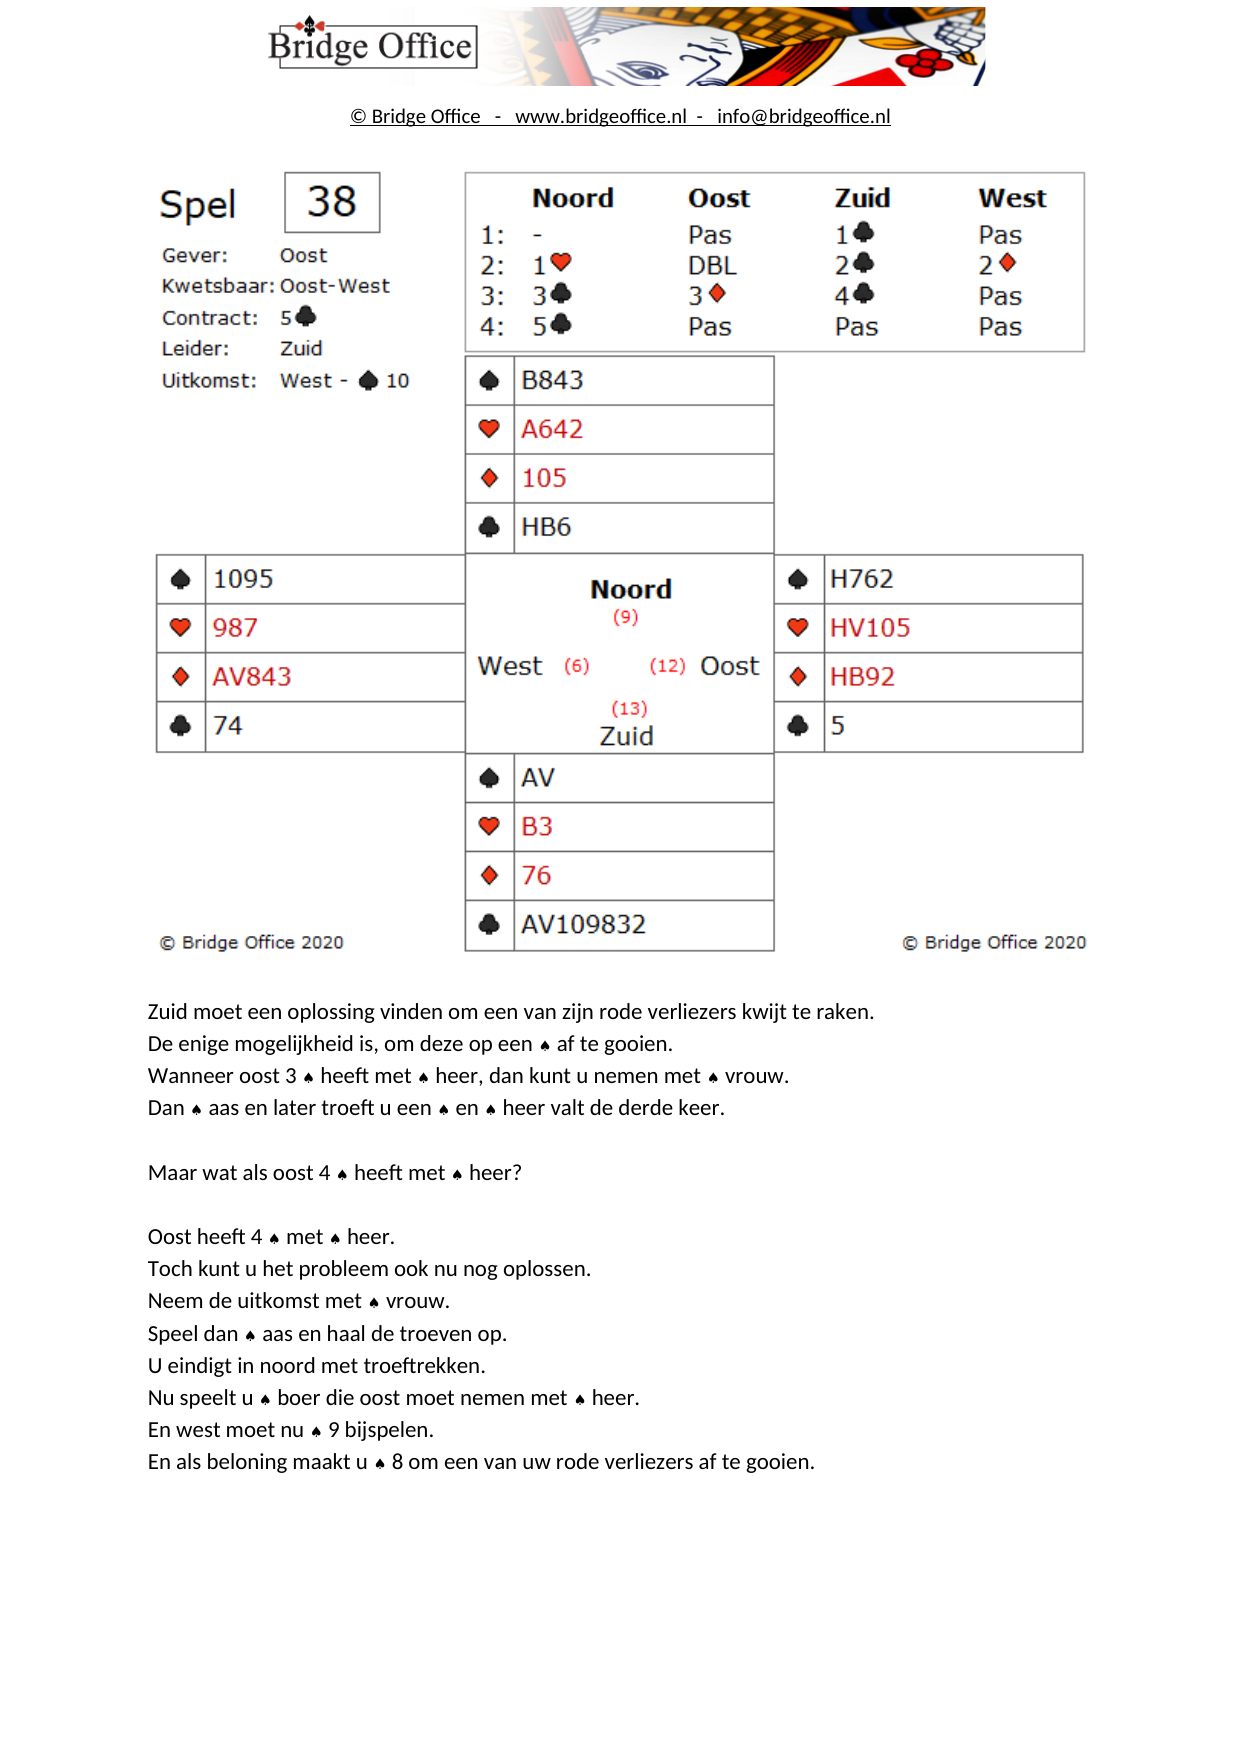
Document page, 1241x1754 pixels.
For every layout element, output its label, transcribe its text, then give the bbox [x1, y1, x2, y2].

text Toch kunt u het probleem ook nu nog oplossen. [148, 1254, 1093, 1282]
text Speel dan ♠ aas en haal de troeven op. [148, 1319, 1093, 1347]
picture [241, 7, 985, 85]
text En als beloning maakt u ♠ 8 om een van uw rode verliezers af te gooien. [148, 1447, 1093, 1476]
text Maar wat als oost 4 ♠ heeft met ♠ heer? [148, 1158, 1093, 1186]
picture [147, 160, 1093, 961]
text Oost heeft 4 ♠ met ♠ heer. [148, 1222, 1093, 1250]
text Nu speelt u ♠ boer die oost moet nemen met ♠ heer. [148, 1383, 1093, 1411]
text De enige mogelijkheid is, om deze op een ♠ af te gooien. [148, 1029, 1093, 1057]
text Wanneer oost 3 ♠ heeft met ♠ heer, dan kunt u nemen met ♠ vrouw. [148, 1061, 1093, 1089]
text En west moet nu ♠ 9 bijspelen. [148, 1415, 1093, 1443]
text Zuid moet een oplossing vinden om een van zijn rode verliezers kwijt te raken. [148, 997, 1093, 1025]
text U eindigt in noord met troeftrekken. [148, 1351, 1093, 1379]
text Dan ♠ aas en later troeft u een ♠ en ♠ heer valt de derde keer. [148, 1093, 1093, 1121]
text Neem de uitkomst met ♠ vrouw. [148, 1287, 1093, 1314]
